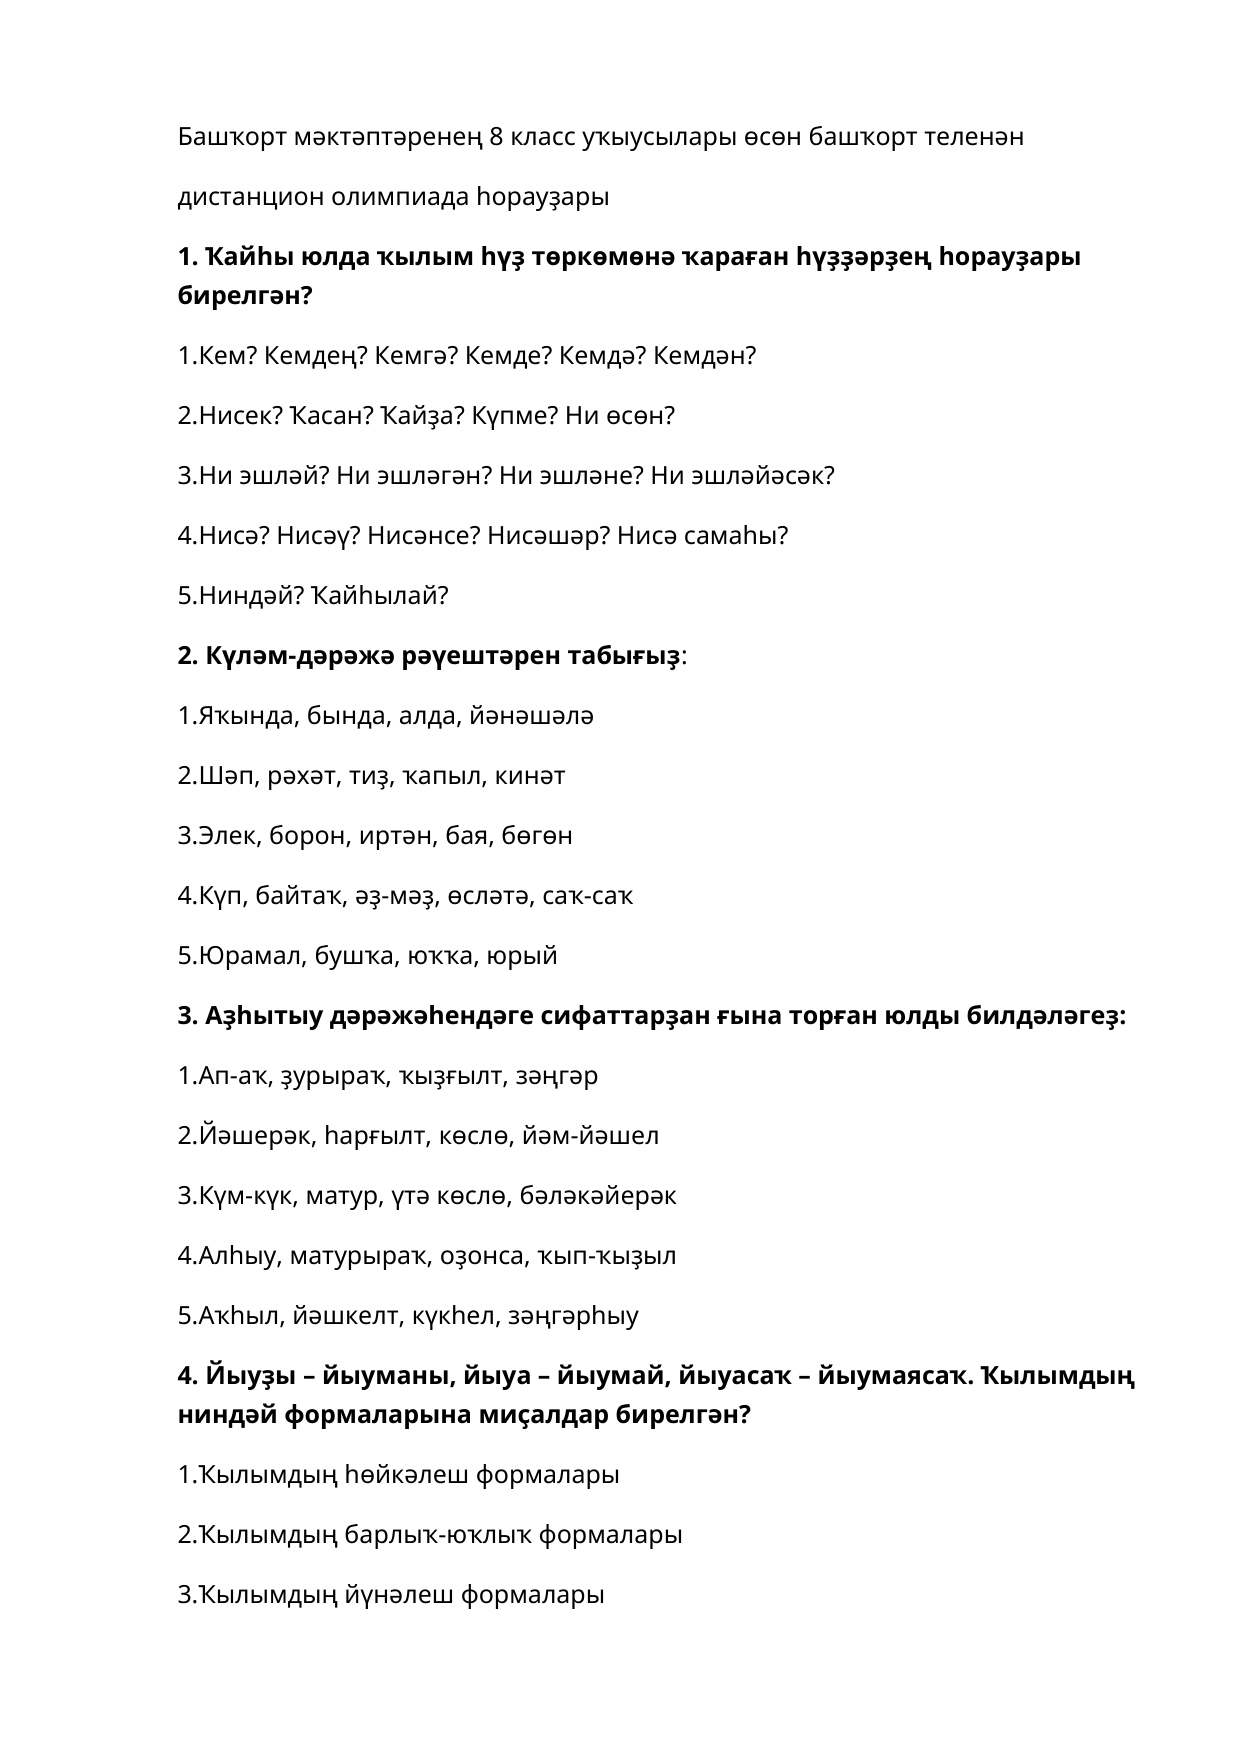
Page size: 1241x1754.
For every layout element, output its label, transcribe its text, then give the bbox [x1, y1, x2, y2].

text 3. Аҙһытыу дәрәжәһендәге сифаттарҙан ғына торған юлды билдәләгеҙ: [177, 997, 1152, 1031]
text 4.Күп, байтаҡ, әҙ-мәҙ, өсләтә, саҡ-саҡ [177, 877, 1152, 911]
text 1. Ҡайһы юлда ҡылым һүҙ төркөмөнә ҡараған һүҙҙәрҙең һорауҙары бирелгән? [177, 238, 1152, 311]
text Башҡорт мәктәптәренең 8 класс уҡыусылары өсөн башҡорт теленән [177, 118, 1152, 152]
text 1.Ҡылымдың һөйкәлеш формалары [177, 1456, 1152, 1491]
text 2.Йәшерәк, һарғылт, көслө, йәм-йәшел [177, 1117, 1152, 1151]
text 4. Йыуҙы – йыуманы, йыуа – йыумай, йыуасаҡ – йыумаясаҡ. Ҡылымдың ниндәй формаларына миҫалдар бирелгән? [177, 1357, 1152, 1431]
text 2.Ҡылымдың барлыҡ-юҡлыҡ формалары [177, 1516, 1152, 1551]
text 2.Нисек? Ҡасан? Ҡайҙа? Күпме? Ни өсөн? [177, 397, 1152, 431]
text 3.Күм-күк, матур, үтә көслө, бәләкәйерәк [177, 1177, 1152, 1211]
text 3.Элек, борон, иртән, бая, бөгөн [177, 817, 1152, 851]
text 3.Ҡылымдың йүнәлеш формалары [177, 1576, 1152, 1611]
text 5.Ниндәй? Ҡайһылай? [177, 577, 1152, 611]
text дистанцион олимпиада һорауҙары [177, 178, 1152, 212]
text 5.Аҡһыл, йәшкелт, күкһел, зәңгәрһыу [177, 1297, 1152, 1331]
text 2.Шәп, рәхәт, тиҙ, ҡапыл, кинәт [177, 757, 1152, 791]
text 1.Яҡында, бында, алда, йәнәшәлә [177, 697, 1152, 731]
text 2. Күләм-дәрәжә рәүештәрен табығыҙ: [177, 637, 1152, 671]
text 1.Кем? Кемдең? Кемгә? Кемде? Кемдә? Кемдән? [177, 337, 1152, 371]
text 4.Алһыу, матурыраҡ, оҙонса, ҡып-ҡыҙыл [177, 1237, 1152, 1271]
text 3.Ни эшләй? Ни эшләгән? Ни эшләне? Ни эшләйәсәк? [177, 457, 1152, 491]
text 1.Ап-аҡ, ҙурыраҡ, ҡыҙғылт, зәңгәр [177, 1057, 1152, 1091]
text 5.Юрамал, бушҡа, юҡҡа, юрый [177, 937, 1152, 971]
text 4.Нисә? Нисәү? Нисәнсе? Нисәшәр? Нисә самаһы? [177, 517, 1152, 551]
